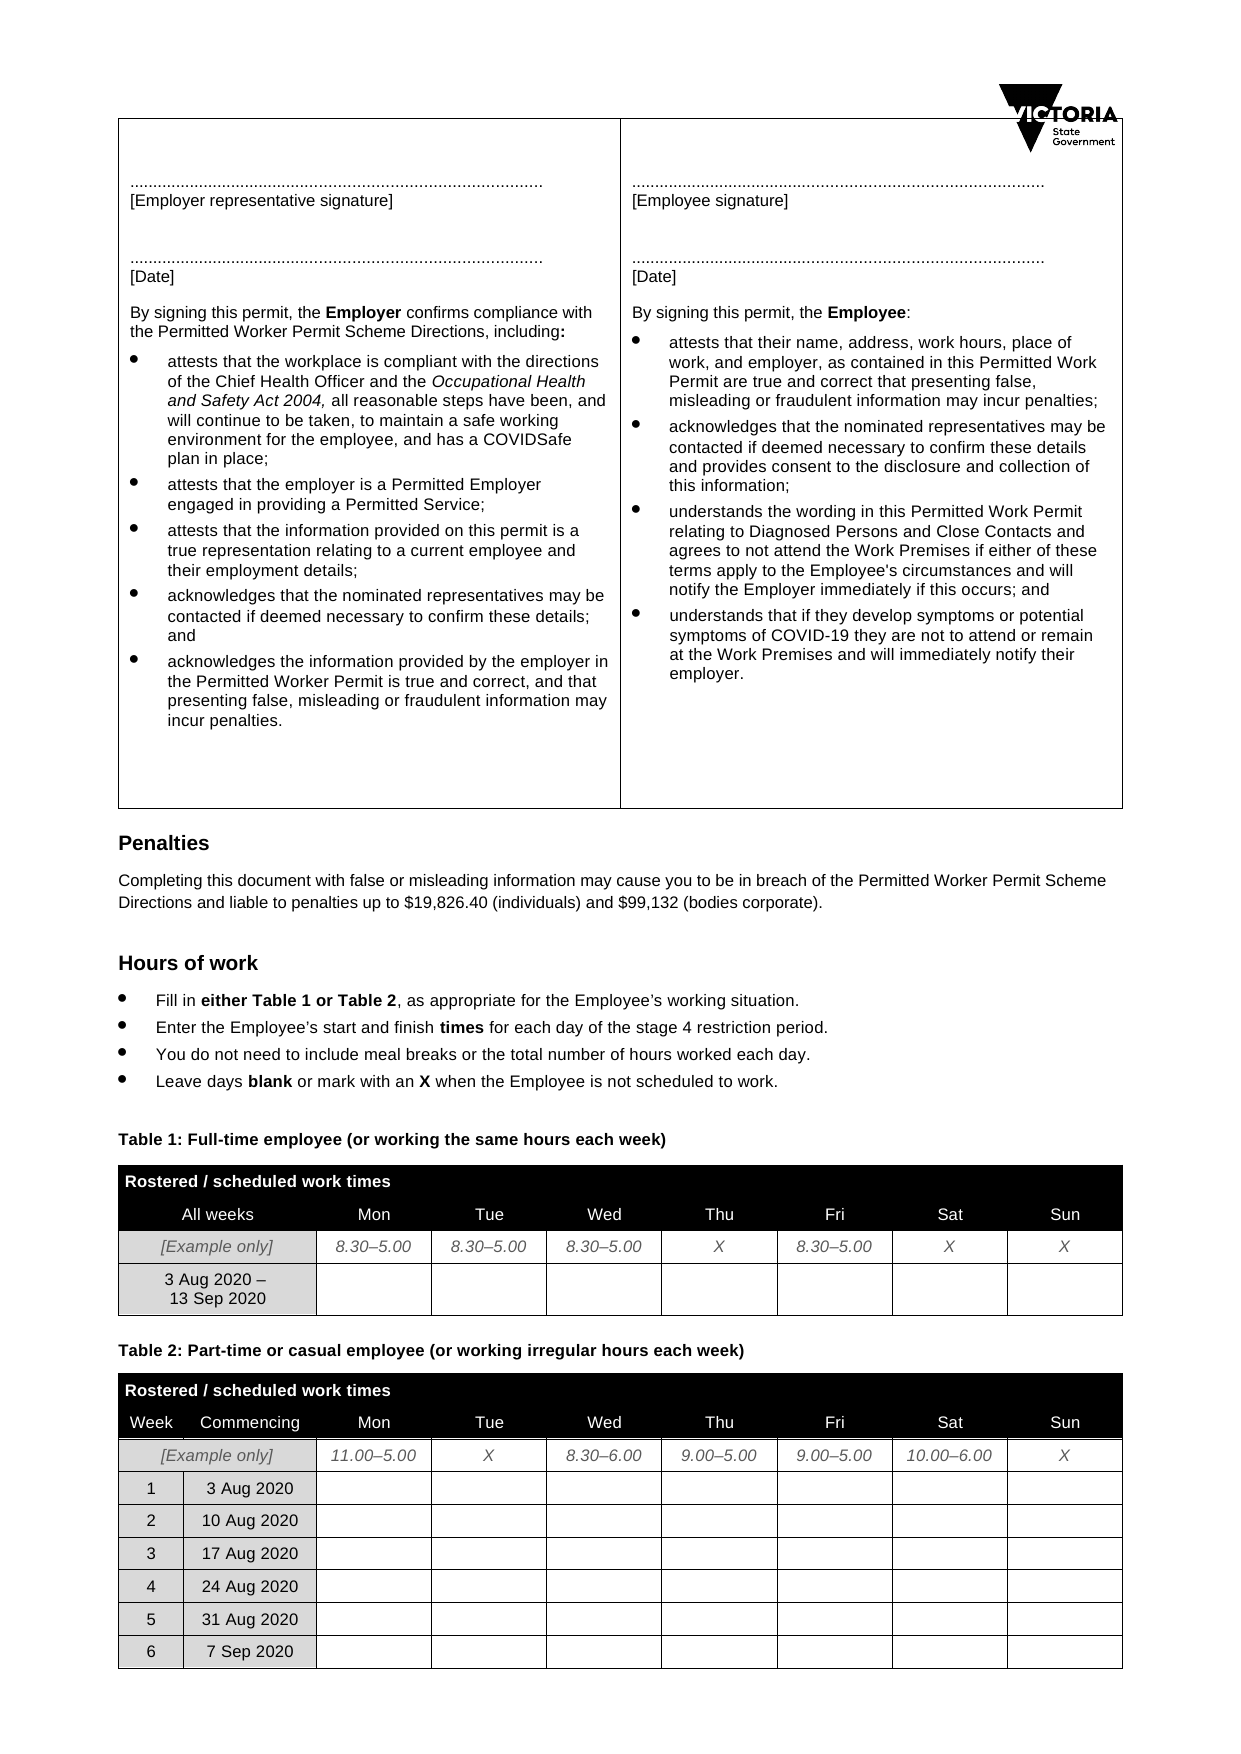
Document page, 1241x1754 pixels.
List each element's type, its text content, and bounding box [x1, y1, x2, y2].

table_cell [1008, 1472, 1122, 1504]
text Completing this document with false or misleading information may cause you to be in breach of the Permitted Worker Permit Scheme Directions and liable to penalties up to $19,826.40 (individuals) and $99,132 (bodies corporate). [118, 871, 1140, 912]
table_cell [1008, 1538, 1122, 1569]
table_cell [1008, 1264, 1122, 1314]
text Enter the Employee’s start and finish times for each day of the stage 4 restriction period. [118, 1018, 1140, 1038]
table_cell 6 [119, 1636, 183, 1667]
table_cell [1008, 1603, 1122, 1635]
table_cell 8.30–6.00 [547, 1440, 661, 1471]
table_cell [Example only] [119, 1440, 316, 1471]
table_cell [432, 1472, 546, 1504]
table_cell [Employer representative signature] [Date] By signing this permit, the Employer confirms compliance with the Permitted Worker Permit Scheme Directions, including: attests that the workplace is compliant with the directions of the Chief Health Officer and the Occupational Health and Safety Act 2004, all reasonable steps have been, and will continue to be taken, to maintain a safe working environment for the employee, and has a COVIDSafe plan in place; attests that the employer is a Permitted Employer engaged in providing a Permitted Service; attests that the information provided on this permit is a true representation relating to a current employee and their employment details; acknowledges that the nominated representatives may be contacted if deemed necessary to confirm these details; and acknowledges the information provided by the employer in the Permitted Worker Permit is true and correct, and that presenting false, misleading or fraudulent information may incur penalties. [119, 119, 620, 808]
table_cell 2 [119, 1505, 183, 1537]
table_cell [317, 1603, 431, 1635]
table_cell [317, 1264, 431, 1314]
table_cell [432, 1636, 546, 1667]
table_cell All weeks [119, 1198, 316, 1230]
table_cell [432, 1570, 546, 1602]
table_cell [317, 1472, 431, 1504]
table_header Rostered / scheduled work times [119, 1166, 1122, 1197]
table_cell 17 Aug 2020 [184, 1538, 316, 1569]
table_cell [893, 1472, 1007, 1504]
table_cell [547, 1538, 661, 1569]
table_cell [1008, 1570, 1122, 1602]
table_cell [662, 1603, 777, 1635]
table_cell Thu [662, 1198, 777, 1230]
table_cell [Example only] [119, 1231, 316, 1263]
subtitle Hours of work [118, 951, 1140, 974]
table_cell [778, 1472, 892, 1504]
table_cell 8.30–5.00 [432, 1231, 546, 1263]
table_cell Sat [893, 1407, 1007, 1438]
table_cell [547, 1505, 661, 1537]
table_cell 8.30–5.00 [317, 1231, 431, 1263]
table_cell [317, 1570, 431, 1602]
table_cell [317, 1538, 431, 1569]
subtitle Table 1: Full-time employee (or working the same hours each week) [118, 1130, 1140, 1149]
table_cell Commencing [184, 1407, 316, 1438]
table_cell X [1008, 1440, 1122, 1471]
table_cell 7 Sep 2020 [184, 1636, 316, 1667]
table_cell Thu [662, 1407, 777, 1438]
table_cell 9.00–5.00 [662, 1440, 777, 1471]
table_cell 5 [119, 1603, 183, 1635]
table_cell Sun [1008, 1407, 1122, 1438]
table_cell [893, 1570, 1007, 1602]
table_cell [432, 1538, 546, 1569]
table_cell X [1008, 1231, 1122, 1263]
text Fill in either Table 1 or Table 2, as appropriate for the Employee’s working situation. [118, 991, 1140, 1011]
table_cell [432, 1264, 546, 1314]
table_cell [662, 1570, 777, 1602]
table_cell [893, 1636, 1007, 1667]
table_cell Mon [317, 1407, 431, 1438]
table_cell [432, 1603, 546, 1635]
table_cell [547, 1570, 661, 1602]
table_cell 10.00–6.00 [893, 1440, 1007, 1471]
table_cell X [662, 1231, 777, 1263]
table_cell [317, 1505, 431, 1537]
table_cell Wed [547, 1407, 661, 1438]
table_cell X [432, 1440, 546, 1471]
table_cell [547, 1603, 661, 1635]
table_cell [547, 1636, 661, 1667]
table_cell [893, 1264, 1007, 1314]
table_cell Sun [1008, 1198, 1122, 1230]
table_cell [547, 1264, 661, 1314]
table_cell 31 Aug 2020 [184, 1603, 316, 1635]
table_header Rostered / scheduled work times [119, 1374, 1122, 1406]
table_cell 3 Aug 2020 – 13 Sep 2020 [119, 1264, 316, 1314]
table_cell [893, 1505, 1007, 1537]
table_cell 3 Aug 2020 [184, 1472, 316, 1504]
table_cell Fri [778, 1407, 892, 1438]
table_cell [662, 1636, 777, 1667]
table_cell Fri [778, 1198, 892, 1230]
table_cell Tue [432, 1407, 546, 1438]
table_cell 10 Aug 2020 [184, 1505, 316, 1537]
subtitle Table 2: Part-time or casual employee (or working irregular hours each week) [118, 1341, 1140, 1360]
table_cell [662, 1505, 777, 1537]
table_cell [778, 1505, 892, 1537]
table_cell 1 [119, 1472, 183, 1504]
table_cell 8.30–5.00 [778, 1231, 892, 1263]
table_cell Week [119, 1407, 183, 1438]
table_cell [662, 1472, 777, 1504]
table_cell X [893, 1231, 1007, 1263]
picture [998, 84, 1118, 118]
table_cell 11.00–5.00 [317, 1440, 431, 1471]
table_cell [317, 1636, 431, 1667]
table_cell 24 Aug 2020 [184, 1570, 316, 1602]
table_cell Mon [317, 1198, 431, 1230]
table_cell [778, 1570, 892, 1602]
table_cell [Employee signature] [Date] By signing this permit, the Employee: attests that their name, address, work hours, place of work, and employer, as contained in this Permitted Work Permit are true and correct that presenting false, misleading or fraudulent information may incur penalties; acknowledges that the nominated representatives may be contacted if deemed necessary to confirm these details and provides consent to the disclosure and collection of this information; understands the wording in this Permitted Work Permit relating to Diagnosed Persons and Close Contacts and agrees to not attend the Work Premises if either of these terms apply to the Employee's circumstances and will notify the Employer immediately if this occurs; and understands that if they develop symptoms or potential symptoms of COVID-19 they are not to attend or remain at the Work Premises and will immediately notify their employer. [621, 119, 1122, 808]
table_cell [662, 1538, 777, 1569]
table_cell Wed [547, 1198, 661, 1230]
table_cell [778, 1264, 892, 1314]
table_cell [893, 1603, 1007, 1635]
table_cell [1008, 1505, 1122, 1537]
table_cell [1008, 1636, 1122, 1667]
table_cell 8.30–5.00 [547, 1231, 661, 1263]
table_cell [778, 1538, 892, 1569]
table_cell 4 [119, 1570, 183, 1602]
table_cell [432, 1505, 546, 1537]
table_cell [662, 1264, 777, 1314]
table_cell [778, 1636, 892, 1667]
table_cell 9.00–5.00 [778, 1440, 892, 1471]
table_cell [893, 1538, 1007, 1569]
table_cell Sat [893, 1198, 1007, 1230]
table_cell 3 [119, 1538, 183, 1569]
table_cell [547, 1472, 661, 1504]
text You do not need to include meal breaks or the total number of hours worked each day. [118, 1045, 1140, 1066]
text Leave days blank or mark with an X when the Employee is not scheduled to work. [118, 1072, 1140, 1093]
table_cell [778, 1603, 892, 1635]
subtitle Penalties [118, 831, 1140, 855]
table_cell Tue [432, 1198, 546, 1230]
